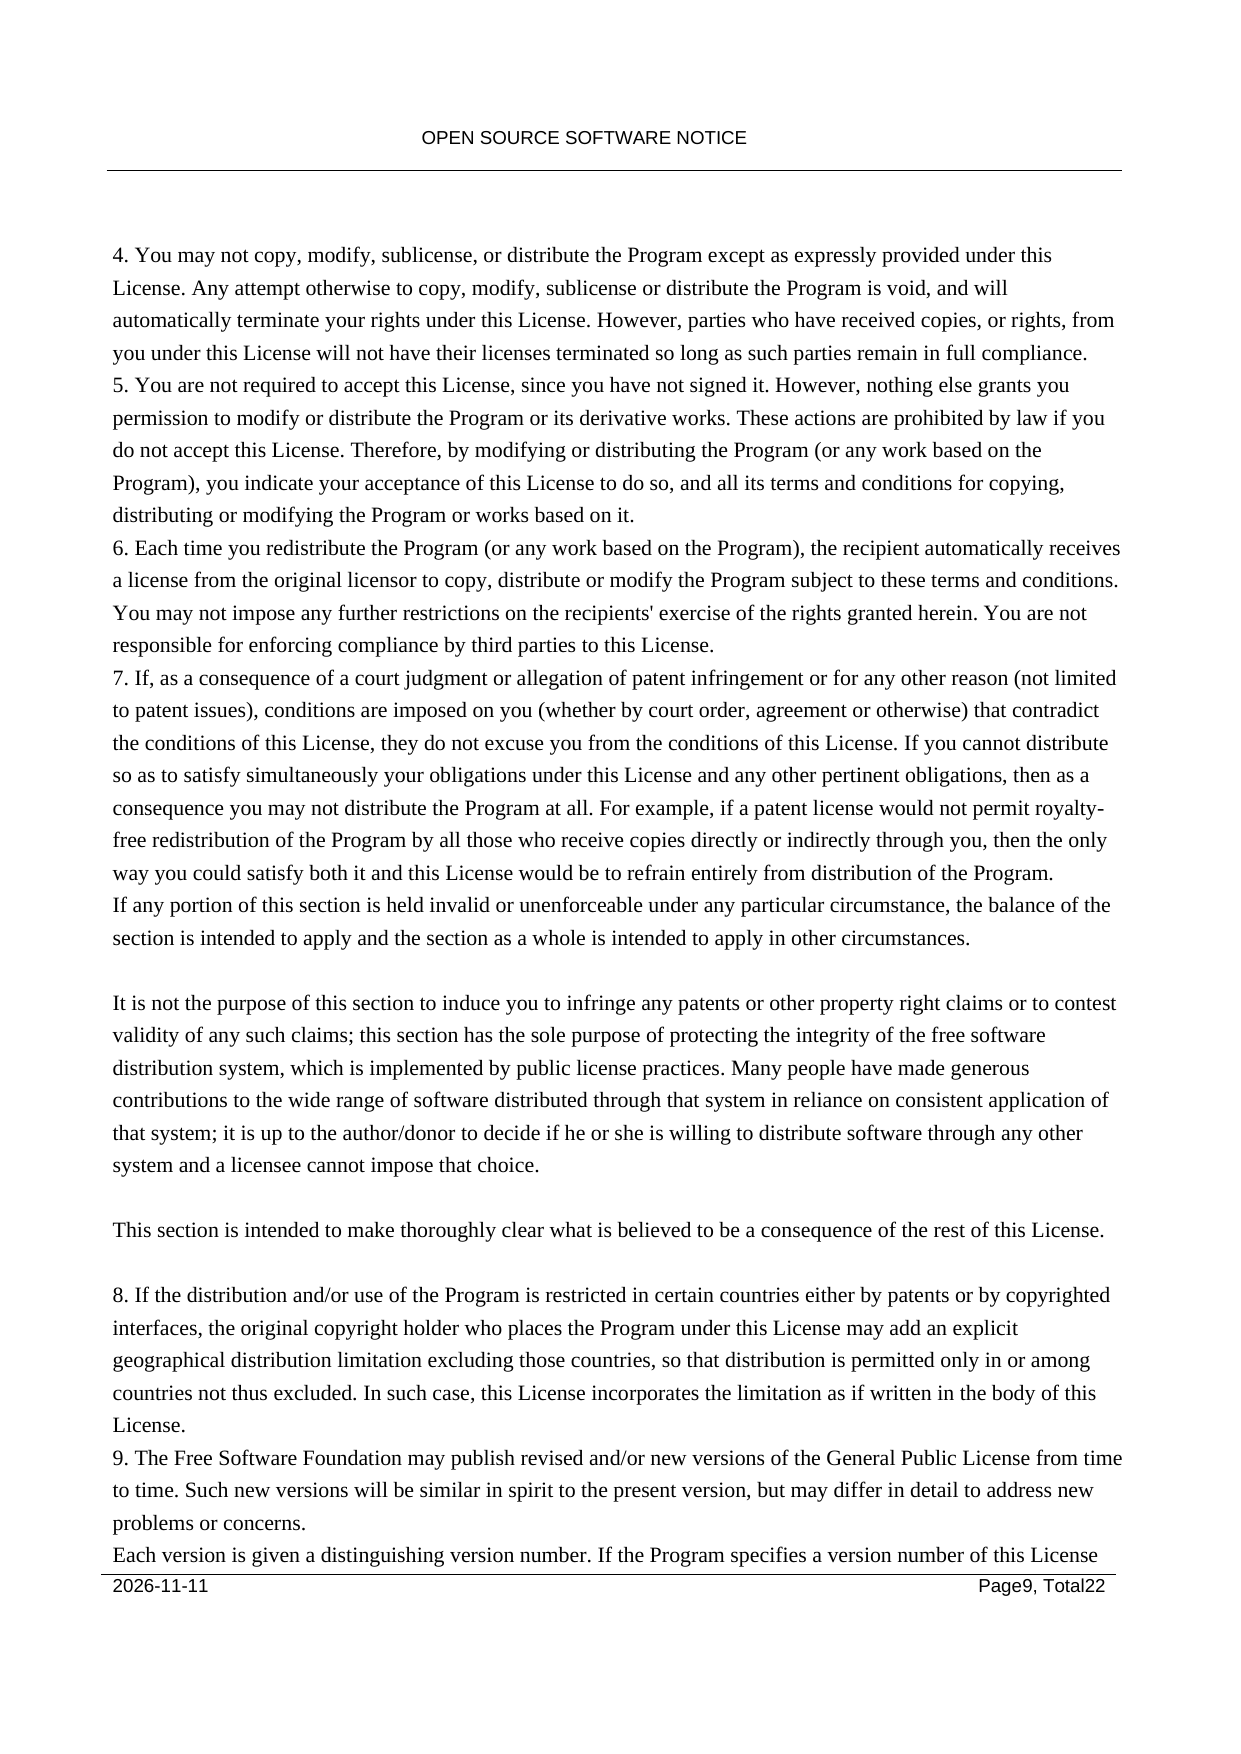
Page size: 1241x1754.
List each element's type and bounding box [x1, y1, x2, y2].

text [112, 206, 1128, 1571]
